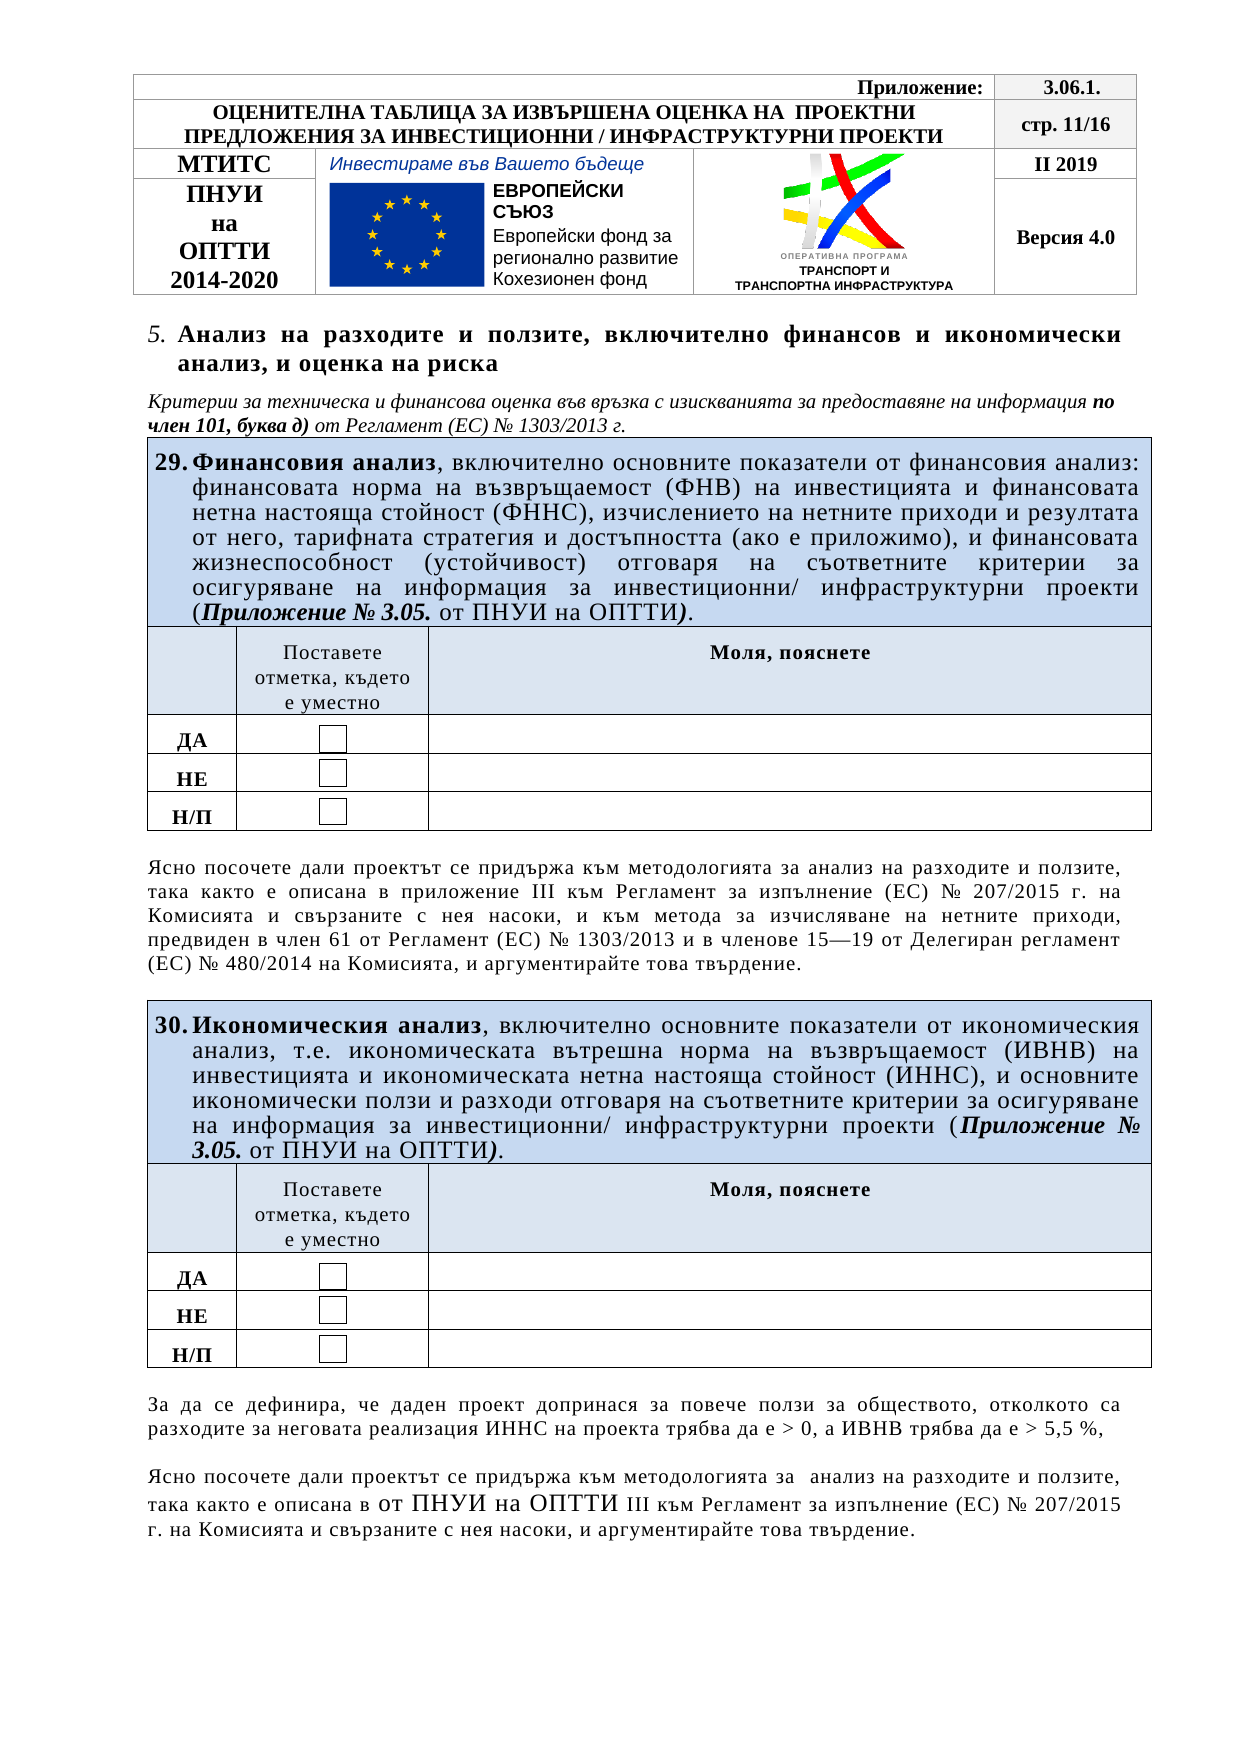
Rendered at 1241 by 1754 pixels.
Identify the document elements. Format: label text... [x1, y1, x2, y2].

table_header Финансовия анализ, включително основните показатели от финансовия анализ: финансовата норма на възвръщаемост (ФНВ) на инвестицията и финансовата нетна настояща стойност (ФННС), изчислението на нетните приходи и резултата от него, тарифната стратегия и достъпността (ако е приложимо), и финансовата жизнеспособност (устойчивост) отговаря на съответните критерии за осигуряване на информация за инвестиционни/ инфраструктурни проекти (Приложение № 3.05. от ПНУИ на ОПТТИ). [148, 438, 1151, 626]
text За да се дефинира, че даден проект допринася за повече ползи за обществото, отколкото са разходите за неговата реализация ИННС на проекта трябва да е > 0, а ИВНВ трябва да е > 5,5 %, [148, 1392, 1122, 1440]
table_cell Н/П [148, 1330, 236, 1367]
table_cell ДА [148, 715, 236, 753]
table_cell [429, 1253, 1151, 1290]
table_cell [237, 1330, 428, 1367]
table_header Икономическия анализ, включително основните показатели от икономическия анализ, т.е. икономическата вътрешна норма на възвръщаемост (ИВНВ) на инвестицията и икономическата нетна настояща стойност (ИННС), и основните икономически ползи и разходи отговаря на съответните критерии за осигуряване на информация за инвестиционни/ инфраструктурни проекти (Приложение № 3.05. от ПНУИ на ОПТТИ). [148, 1001, 1151, 1163]
table_cell [429, 754, 1151, 791]
table_cell [237, 1291, 428, 1329]
table_cell Поставете отметка, където е уместно [237, 1164, 428, 1252]
table_cell [237, 792, 428, 830]
table_cell [148, 1164, 236, 1252]
table_cell [237, 754, 428, 791]
table_cell НЕ [148, 754, 236, 791]
text Ясно посочете дали проектът се придържа към методологията за анализ на разходите и ползите, така както е описана в приложение III към Регламент за изпълнение (ЕС) № 207/2015 г. на Комисията и свързаните с нея насоки, и към метода за изчисляване на нетните приходи, предвиден в член 61 от Регламент (ЕС) № 1303/2013 и в членове 15—19 от Делегиран регламент (ЕС) № 480/2014 на Комисията, и аргументирайте това твърдение. [148, 855, 1122, 975]
table_cell [429, 1291, 1151, 1329]
table_cell [148, 627, 236, 714]
list Анализ на разходите и ползите, включително финансов и икономически анализ, и оценка на риска [148, 319, 1122, 376]
table_cell Н/П [148, 792, 236, 830]
table_cell [429, 715, 1151, 753]
table_cell Моля, пояснете [429, 627, 1151, 714]
table_cell [429, 1330, 1151, 1367]
table_cell ДА [148, 1253, 236, 1290]
table_cell НЕ [148, 1291, 236, 1329]
table_cell [237, 1253, 428, 1290]
table_cell Моля, пояснете [429, 1164, 1151, 1252]
text Ясно посочете дали проектът се придържа към методологията за анализ на разходите и ползите, така както е описана в от ПНУИ на ОПТТИ III към Регламент за изпълнение (ЕС) № 207/2015 г. на Комисията и свързаните с нея насоки, и аргументирайте това твърдение. [148, 1464, 1122, 1541]
table_cell [237, 715, 428, 753]
text Критерии за техническа и финансова оценка във връзка с изискванията за предоставяне на информация по член 101, буква д) от Регламент (ЕС) № 1303/2013 г. [148, 389, 1122, 437]
picture [782, 153, 906, 249]
table_cell Поставете отметка, където е уместно [237, 627, 428, 714]
table_cell [429, 792, 1151, 830]
